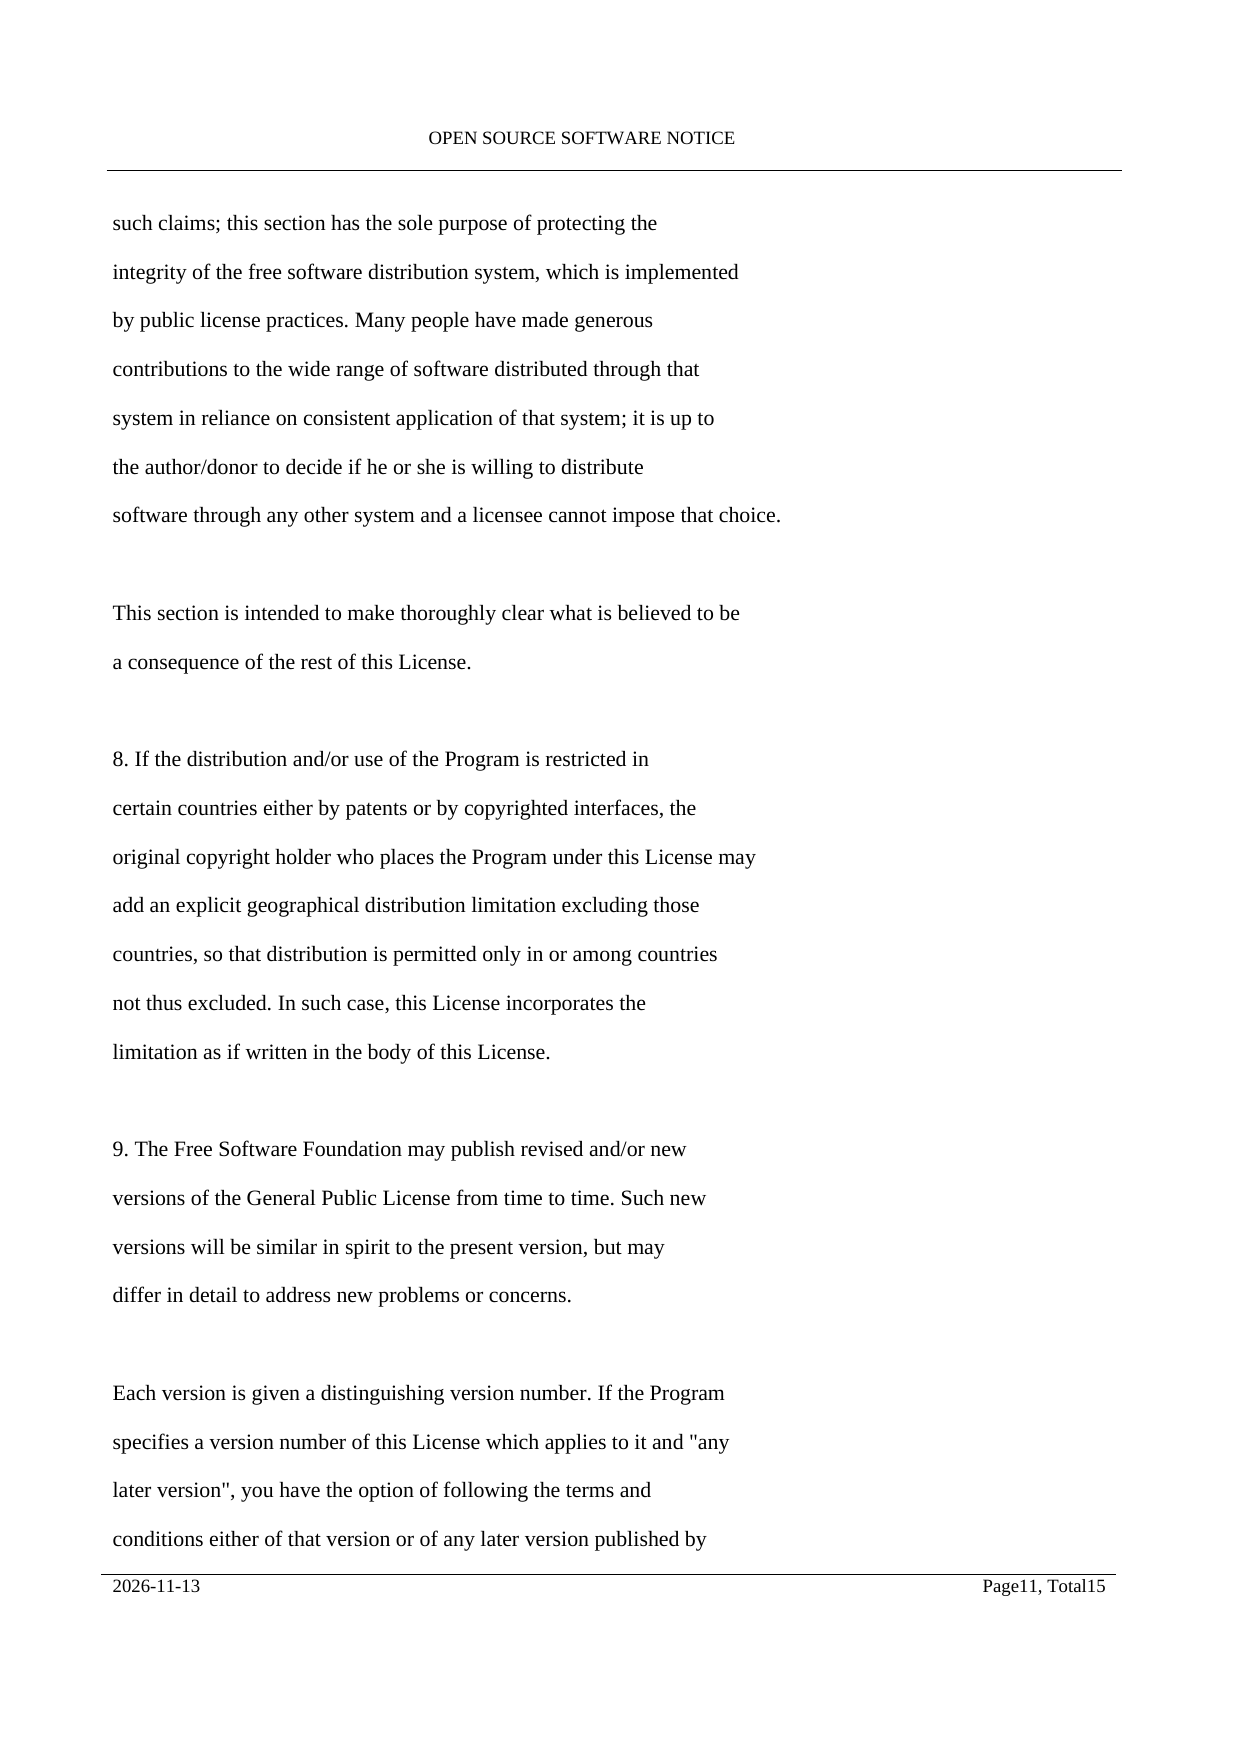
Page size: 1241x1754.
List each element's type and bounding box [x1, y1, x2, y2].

text [112, 206, 1128, 1555]
